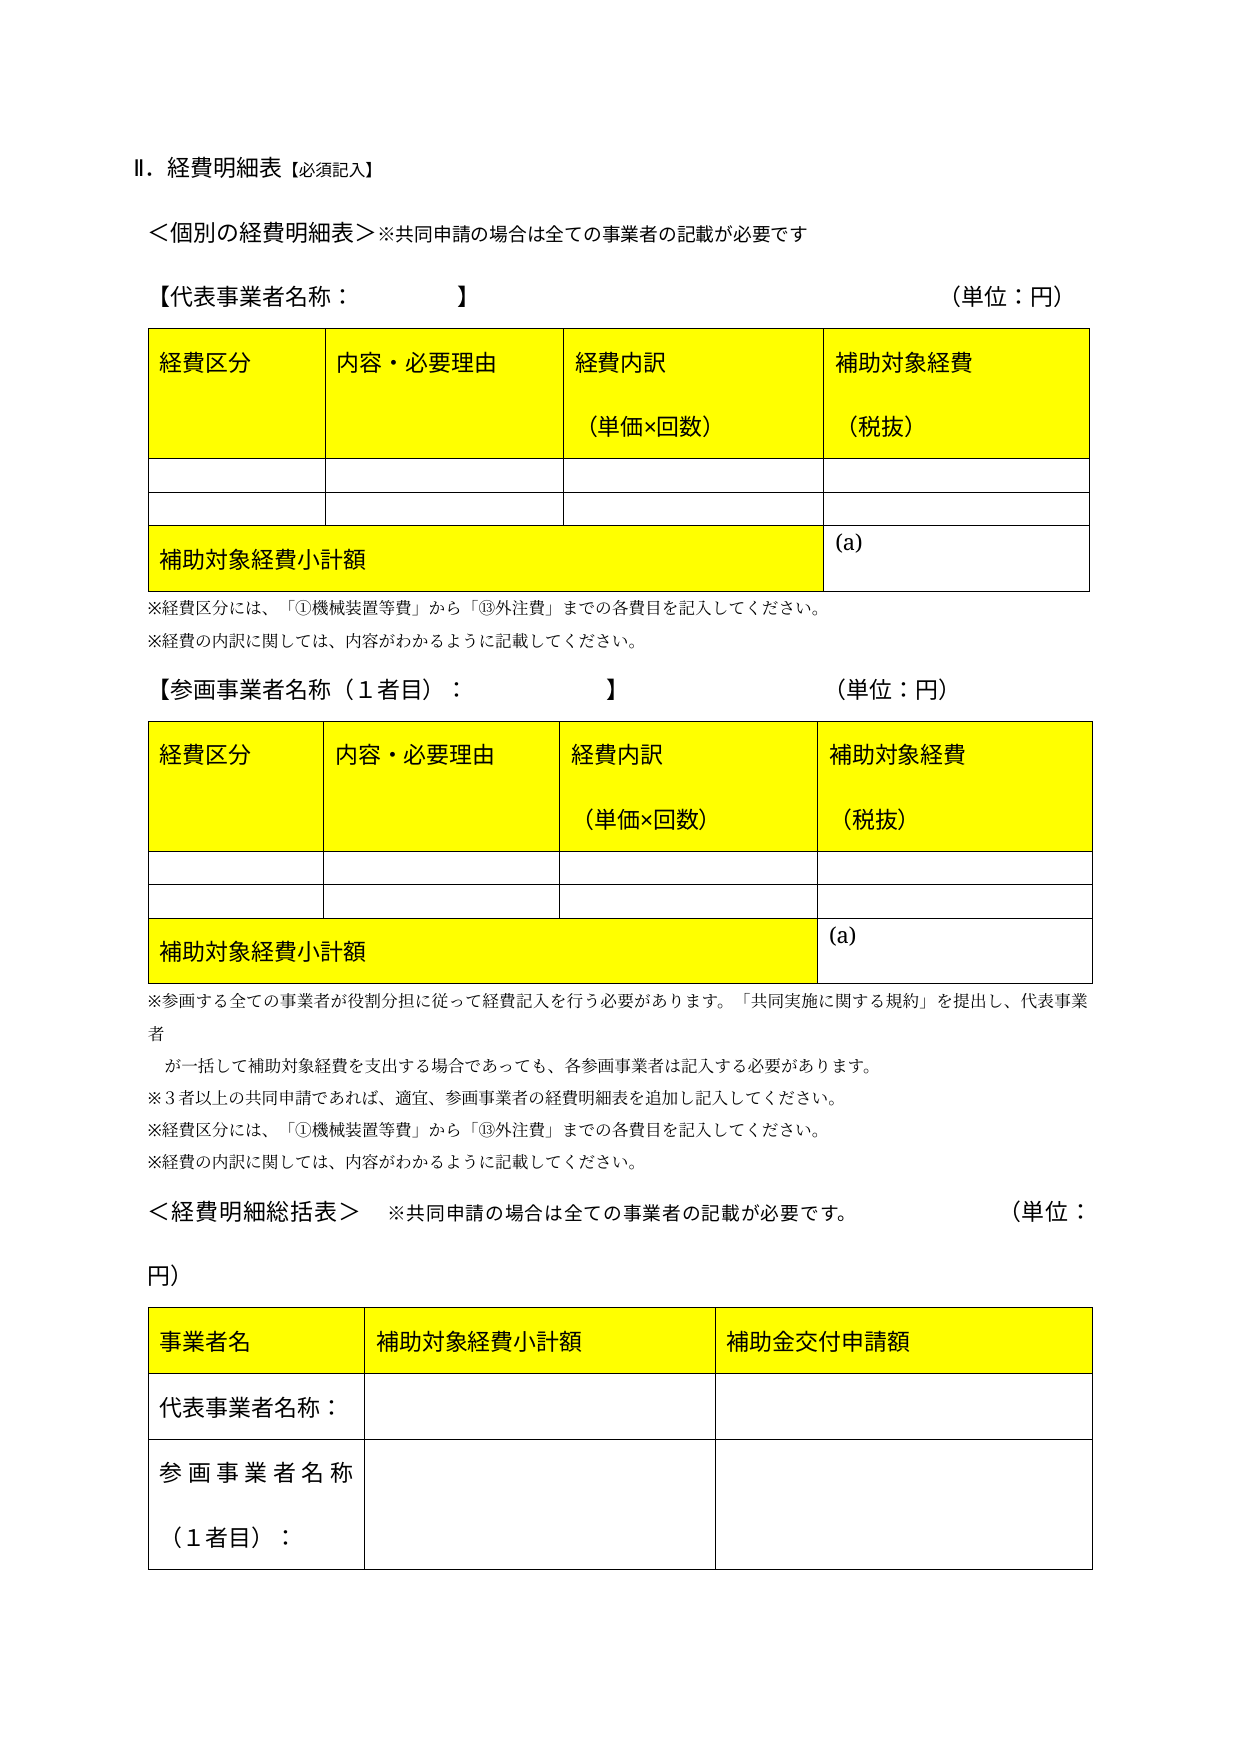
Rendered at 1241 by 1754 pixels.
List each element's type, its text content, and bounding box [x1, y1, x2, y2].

table_cell [560, 852, 817, 884]
text ※経費の内訳に関しては、内容がわかるように記載してください。 [148, 1146, 1092, 1178]
table_header 経費区分 [149, 722, 323, 851]
table_cell 補助対象経費小計額 [149, 526, 823, 591]
table_cell [149, 852, 323, 884]
table_cell [324, 852, 559, 884]
table_cell [149, 885, 323, 918]
table_header 内容・必要理由 [324, 722, 559, 851]
table_cell [365, 1440, 715, 1569]
table_cell 参画事業者名称（１者目）： [149, 1440, 364, 1569]
table_header 事業者名 [149, 1308, 364, 1373]
table_cell [324, 885, 559, 918]
table_cell [824, 459, 1089, 492]
table_header 経費区分 [149, 329, 325, 458]
table_header 内容・必要理由 [326, 329, 563, 458]
table_cell [716, 1374, 1092, 1438]
table_cell 代表事業者名称： [149, 1374, 364, 1438]
text ※３者以上の共同申請であれば、適宜、参画事業者の経費明細表を追加し記入してください。 [148, 1081, 1092, 1113]
text ※経費区分には、「①機械装置等費」から「⑬外注費」までの各費目を記入してください。 [148, 1113, 1092, 1146]
text 【参画事業者名称（１者目）： 】 （単位：円） [148, 656, 1092, 721]
table_header 補助対象経費 （税抜） [818, 722, 1092, 851]
text ※参画する全ての事業者が役割分担に従って経費記入を行う必要があります。「共同実施に関する規約」を提出し、代表事業者 [148, 984, 1092, 1049]
table_cell [149, 493, 325, 525]
table_cell [149, 459, 325, 492]
table_cell [818, 852, 1092, 884]
text が一括して補助対象経費を支出する場合であっても、各参画事業者は記入する必要があります。 [148, 1049, 1092, 1081]
table_header 補助対象経費小計額 [365, 1308, 715, 1373]
text ＜経費明細総括表＞ ※共同申請の場合は全ての事業者の記載が必要です。 （単位：円） [148, 1178, 1092, 1307]
table_cell [326, 493, 563, 525]
table_cell [818, 885, 1092, 918]
table_cell [564, 493, 823, 525]
table_header 補助対象経費 （税抜） [824, 329, 1089, 458]
table_cell [824, 493, 1089, 525]
table_cell (a) [818, 919, 1092, 983]
table_header 経費内訳 （単価×回数） [560, 722, 817, 851]
table_header 補助金交付申請額 [716, 1308, 1092, 1373]
table_cell [716, 1440, 1092, 1569]
text ＜個別の経費明細表＞※共同申請の場合は全ての事業者の記載が必要です [148, 199, 1092, 263]
table_cell [560, 885, 817, 918]
text 【代表事業者名称： 】 （単位：円） [148, 263, 1092, 328]
text ※経費の内訳に関しては、内容がわかるように記載してください。 [148, 624, 1092, 656]
table_header 経費内訳 （単価×回数） [564, 329, 823, 458]
text Ⅱ．経費明細表【必須記入】 [133, 134, 1092, 199]
table_cell [365, 1374, 715, 1438]
table_cell [564, 459, 823, 492]
text ※経費区分には、「①機械装置等費」から「⑬外注費」までの各費目を記入してください。 [148, 592, 1092, 624]
table_cell [326, 459, 563, 492]
table_cell (a) [824, 526, 1089, 591]
table_cell 補助対象経費小計額 [149, 919, 817, 983]
